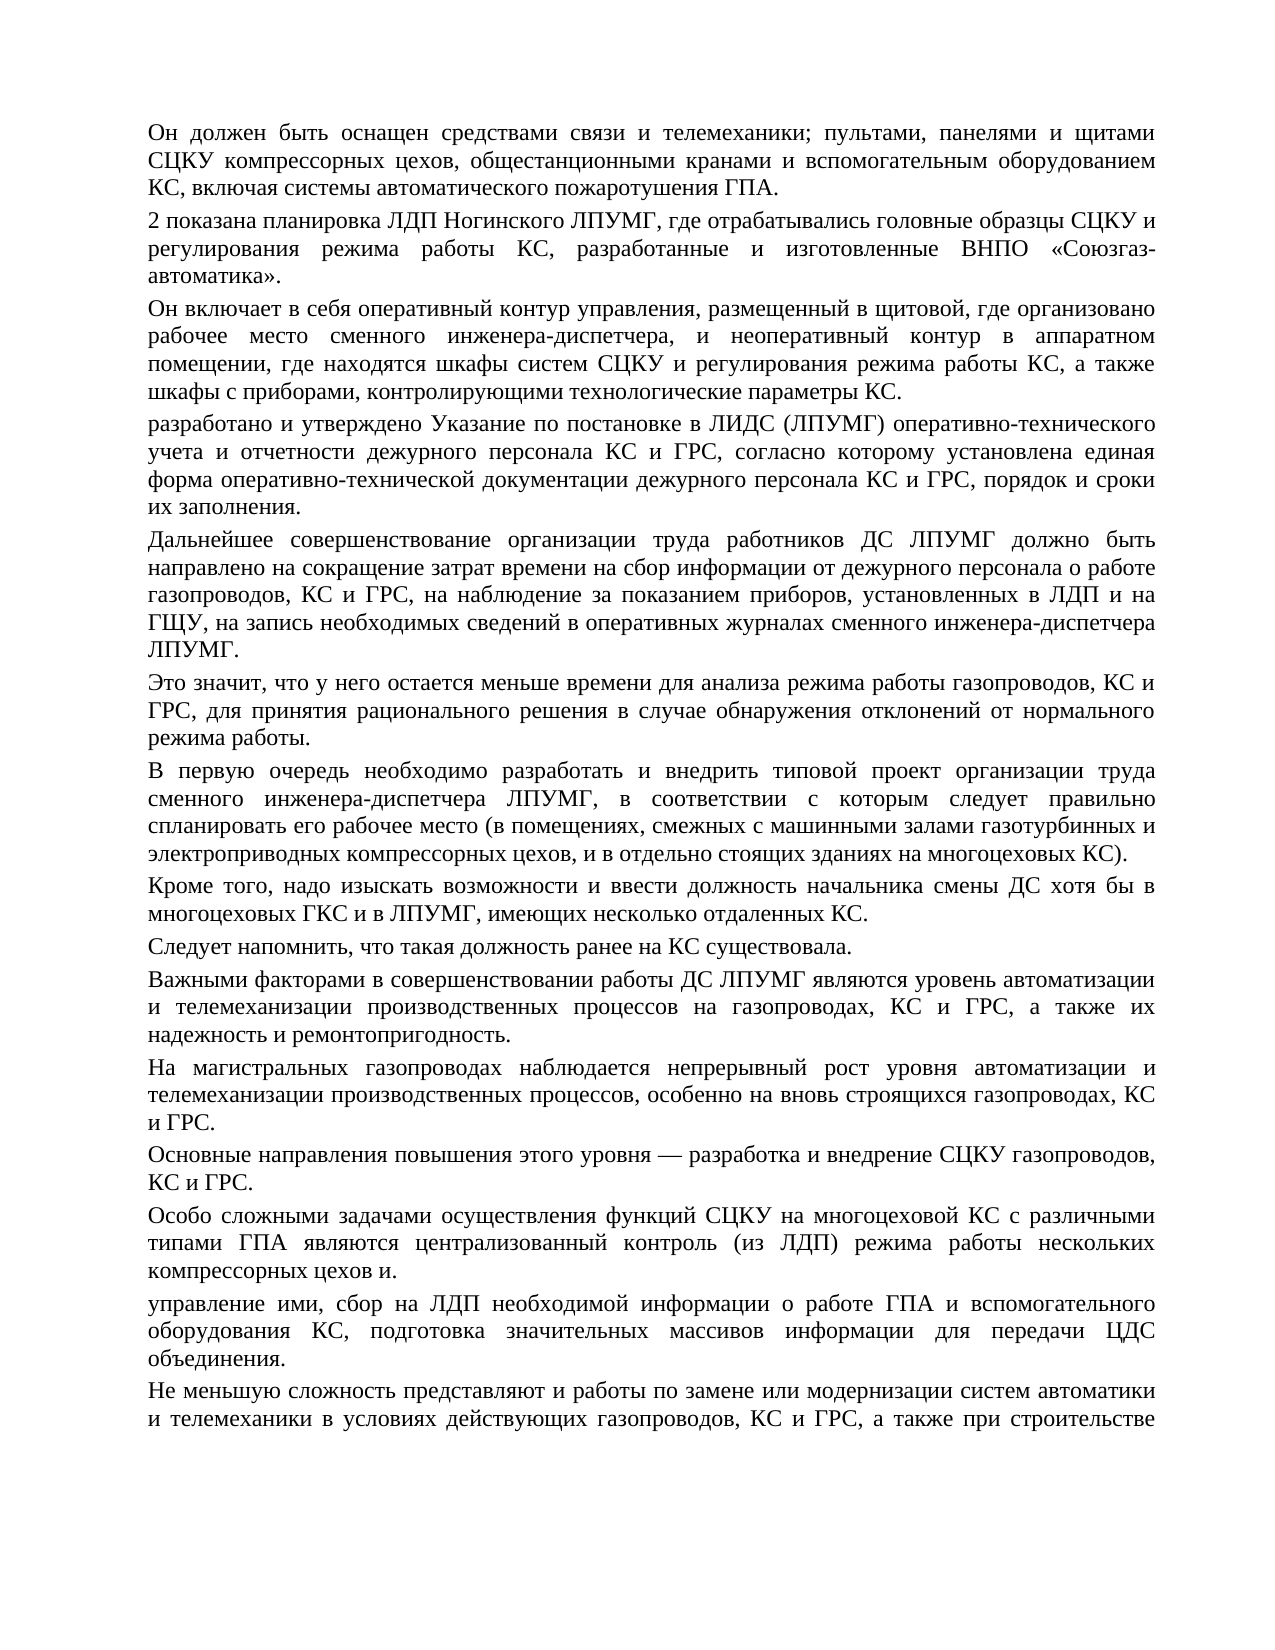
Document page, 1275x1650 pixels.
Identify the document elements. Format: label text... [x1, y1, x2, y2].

text На магистральных газопроводах наблюдается непрерывный рост уровня автоматизации и телемеханизации производственных процессов, особенно на вновь строящихся газопроводах, КС и ГРС. [148, 1052, 1157, 1135]
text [148, 1377, 1157, 1432]
text Основные направления повышения этого уровня — разработка и внедрение СЦКУ газопроводов, КС и ГРС. [148, 1140, 1157, 1196]
text 2 показана планировка ЛДП Ногинского ЛПУМГ, где отрабатывались головные образцы СЦКУ и регулирования режима работы КС, разработанные и изготовленные ВНПО «Союзгаз-автоматика». [148, 206, 1157, 289]
text Важными факторами в совершенствовании работы ДС ЛПУМГ являются уровень автоматизации и телемеханизации производственных процессов на газопроводах, КС и ГРС, а также их надежность и ремонтопригодность. [148, 964, 1157, 1047]
text управление ими, сбор на ЛДП необходимой информации о работе ГПА и вспомогательного оборудования КС, подготовка значительных массивов информации для передачи ЦДС объединения. [148, 1289, 1157, 1371]
text Следует напомнить, что такая должность ранее на КС существовала. [148, 932, 1157, 959]
text Особо сложными задачами осуществления функций СЦКУ на многоцеховой КС с различными типами ГПА являются централизованный контроль (из ЛДП) режима работы нескольких компрессорных цехов и. [148, 1201, 1157, 1283]
text Он включает в себя оперативный контур управления, размещенный в щитовой, где организовано рабочее место сменного инженера-диспетчера, и неоперативный контур в аппаратном помещении, где находятся шкафы систем СЦКУ и регулирования режима работы КС, а также шкафы с приборами, контролирующими технологические параметры КС. [148, 294, 1157, 404]
text В первую очередь необходимо разработать и внедрить типовой проект организации труда сменного инженера-диспетчера ЛПУМГ, в соответствии с которым следует правильно спланировать его рабочее место (в помещениях, смежных с машинными залами газотурбинных и электроприводных компрессорных цехов, и в отдельно стоящих зданиях на многоцеховых КС). [148, 756, 1157, 866]
text Кроме того, надо изыскать возможности и ввести должность начальника смены ДС хотя бы в многоцеховых ГКС и в ЛПУМГ, имеющих несколько отдаленных КС. [148, 872, 1157, 927]
text разработано и утверждено Указание по постановке в ЛИДС (ЛПУМГ) оперативно-технического учета и отчетности дежурного персонала КС и ГРС, согласно которому установлена единая форма оперативно-технической документации дежурного персонала КС и ГРС, порядок и сроки их заполнения. [148, 409, 1157, 520]
text Дальнейшее совершенствование организации труда работников ДС ЛПУМГ должно быть направлено на сокращение затрат времени на сбор информации от дежурного персонала о работе газопроводов, КС и ГРС, на наблюдение за показанием приборов, установленных в ЛДП и на ГЩУ, на запись необходимых сведений в оперативных журналах сменного инженера-диспетчера ЛПУМГ. [148, 525, 1157, 663]
text Это значит, что у него остается меньше времени для анализа режима работы газопроводов, КС и ГРС, для принятия рационального решения в случае обнаружения отклонений от нормального режима работы. [148, 668, 1157, 751]
text Он должен быть оснащен средствами связи и телемеханики; пультами, панелями и щитами СЦКУ компрессорных цехов, общестанционными кранами и вспомогательным оборудованием КС, включая системы автоматического пожаротушения ГПА. [148, 118, 1157, 201]
